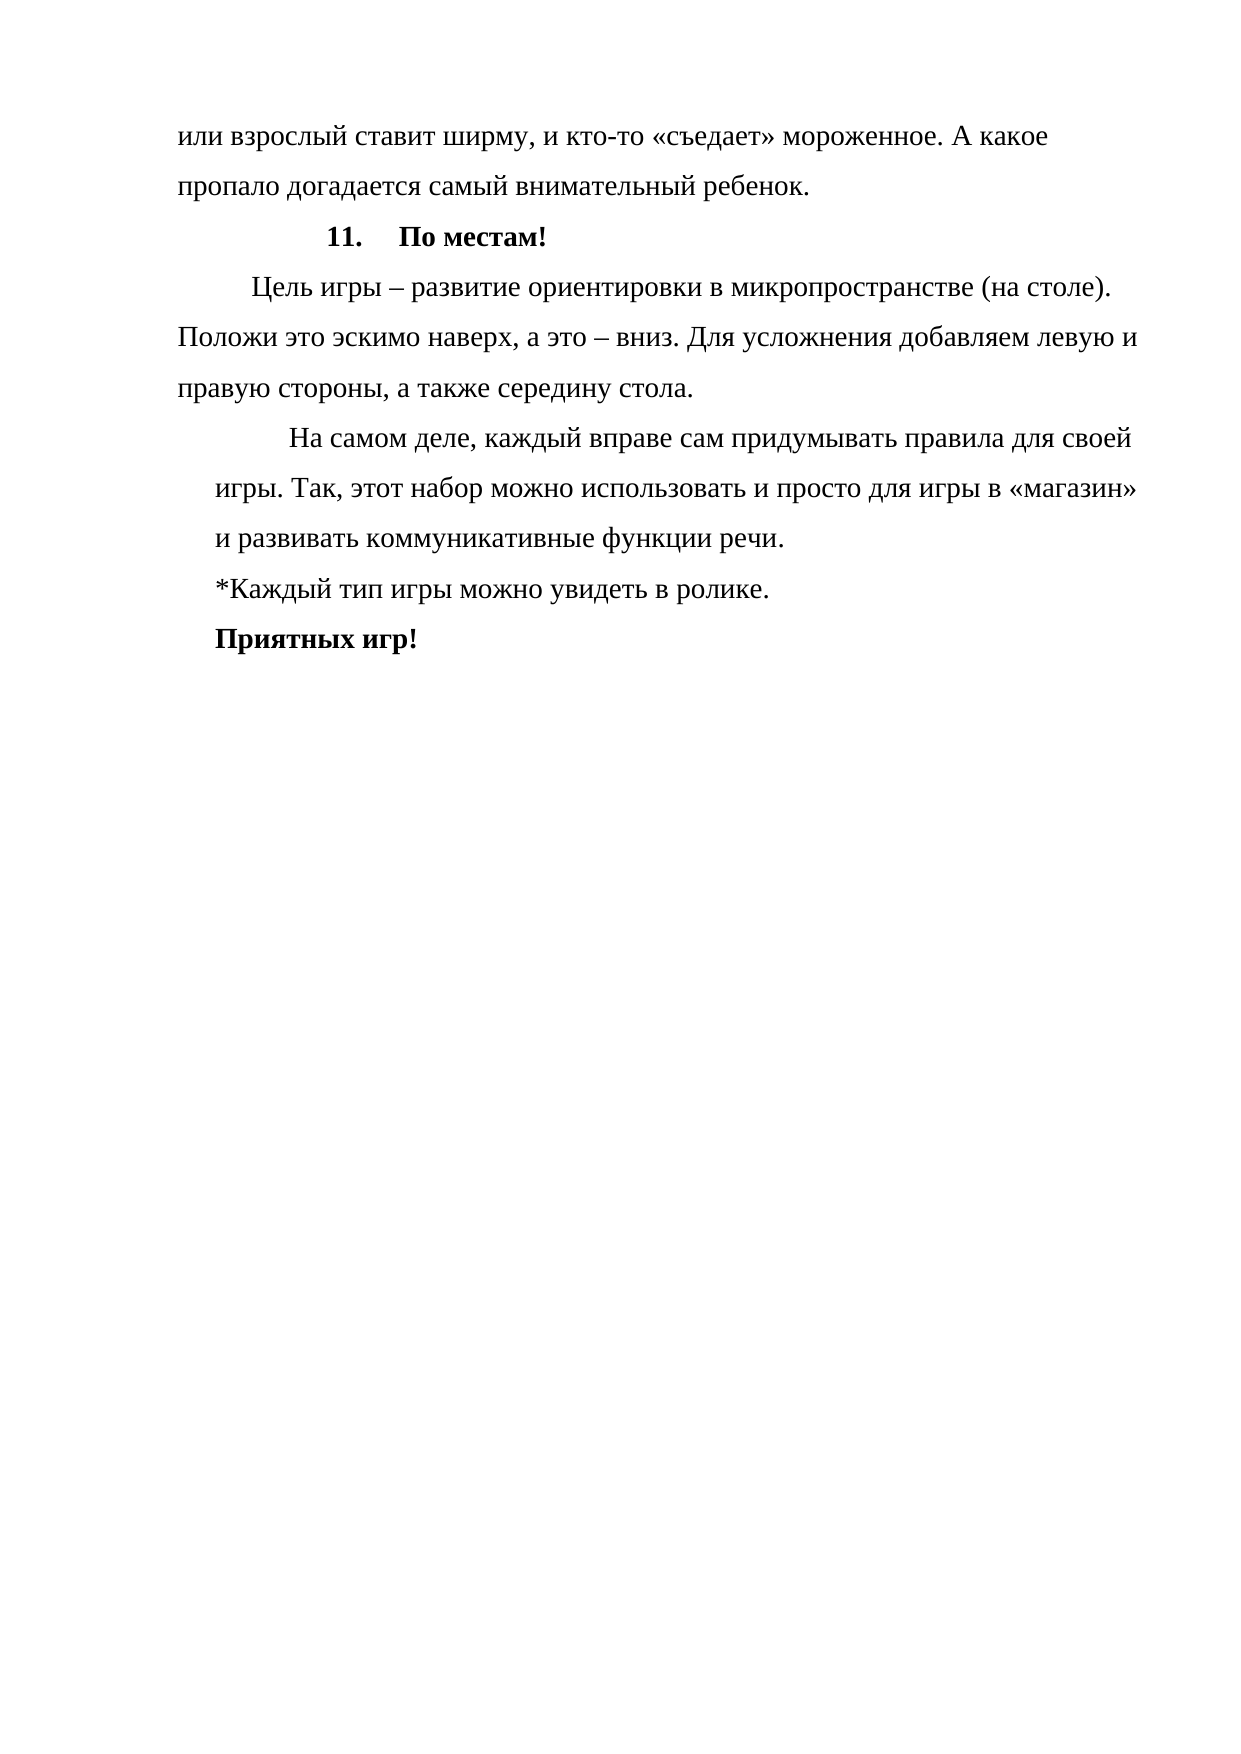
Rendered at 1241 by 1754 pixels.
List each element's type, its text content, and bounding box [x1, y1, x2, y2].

text Цель игры – развитие ориентировки в микропространстве (на столе). Положи это эскимо наверх, а это – вниз. Для усложнения добавляем левую и правую стороны, а также середину стола. [177, 269, 1152, 403]
list По местам! [252, 219, 1152, 252]
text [177, 118, 1152, 202]
text На самом деле, каждый вправе сам придумывать правила для своей игры. Так, этот набор можно использовать и просто для игры в «магазин» и развивать коммуникативные функции речи. *Каждый тип игры можно увидеть в ролике. Приятных игр! [215, 420, 1152, 655]
